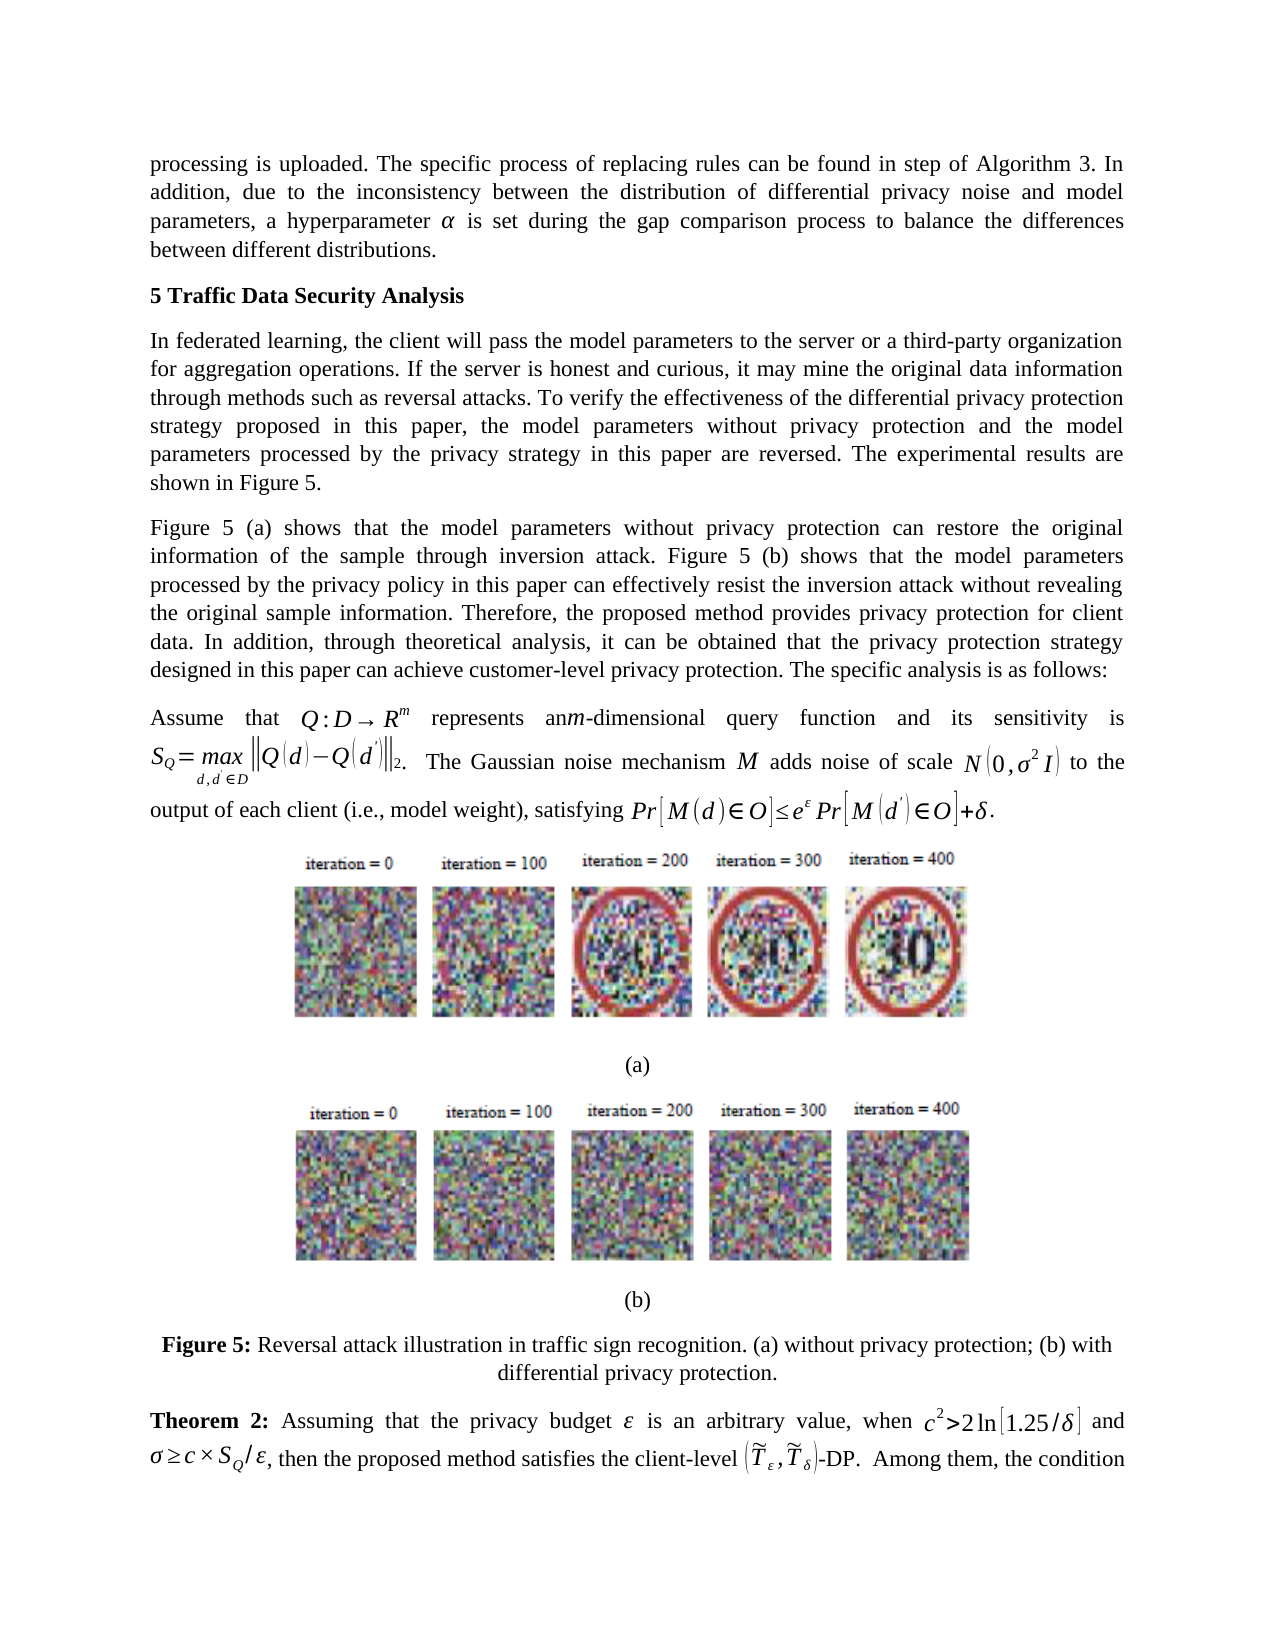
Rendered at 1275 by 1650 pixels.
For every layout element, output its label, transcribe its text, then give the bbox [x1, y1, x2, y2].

text (b) [150, 1286, 1125, 1312]
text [150, 1404, 1125, 1476]
picture [290, 1096, 985, 1267]
text (a) [150, 1052, 1125, 1078]
text In federated learning, the client will pass the model parameters to the server or a third-party organization for aggregation operations. If the server is honest and curious, it may mine the original data information through methods such as reversal attacks. To verify the effectiveness of the differential privacy protection strategy proposed in this paper, the model parameters without privacy protection and the model parameters processed by the privacy strategy in this paper are reversed. The experimental results are shown in Figure 5. [150, 327, 1125, 495]
text Figure 5 (a) shows that the model parameters without privacy protection can restore the original information of the sample through inversion attack. Figure 5 (b) shows that the model parameters processed by the privacy policy in this paper can effectively resist the inversion attack without revealing the original sample information. Therefore, the proposed method provides privacy protection for client data. In addition, through theoretical analysis, it can be obtained that the privacy protection strategy designed in this paper can achieve customer-level privacy protection. The specific analysis is as follows: [150, 514, 1125, 683]
text Figure 5: Reversal attack illustration in traffic sign recognition. (a) without privacy protection; (b) with differential privacy protection. [150, 1331, 1125, 1386]
text 5 Traffic Data Security Analysis [150, 282, 1125, 308]
text Assume that represents an-dimensional query function and its sensitivity is . The Gaussian noise mechanism adds noise of scale to the output of each client (i.e., model weight), satisfying . [150, 701, 1125, 828]
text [150, 150, 1125, 263]
picture [292, 846, 983, 1033]
